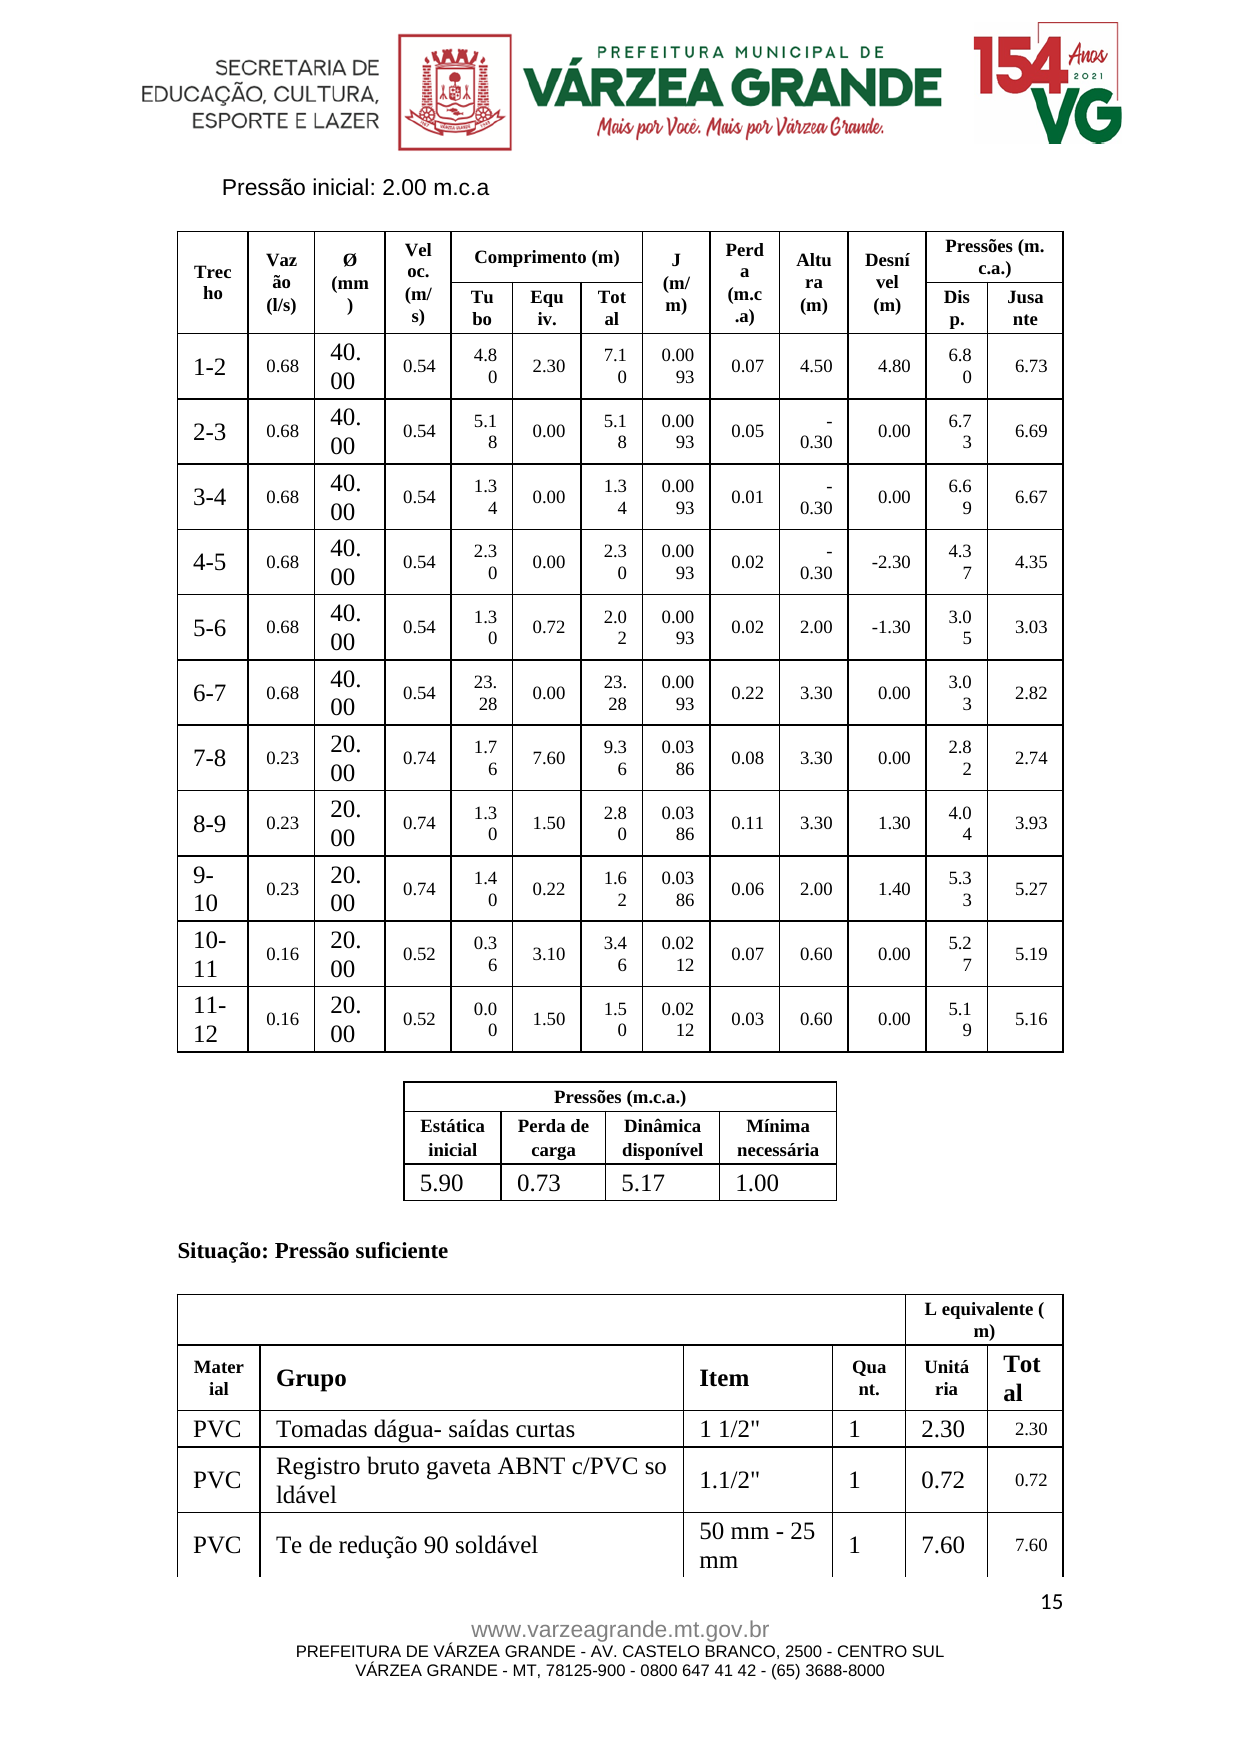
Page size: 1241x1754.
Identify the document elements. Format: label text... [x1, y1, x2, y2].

table_cell 6.73 [927, 400, 987, 463]
table_cell Perda de carga [502, 1112, 605, 1163]
table_cell 4.04 [927, 791, 987, 855]
table_cell 23.28 [582, 661, 642, 724]
table_header Pressões (m.c.a.) [927, 232, 1062, 282]
table_header Veloc. (m/s) [386, 232, 450, 332]
table_cell 5.27 [988, 857, 1062, 920]
table_cell 0.0212 [643, 987, 709, 1051]
table_cell 5-6 [178, 595, 247, 659]
table_cell 0.60 [780, 922, 847, 986]
table_cell 0.00 [513, 661, 580, 724]
table_cell 2.30 [582, 530, 642, 594]
table_cell 40.00 [315, 530, 384, 594]
table_cell 2.30 [513, 334, 580, 398]
table_cell 8-9 [178, 791, 247, 855]
table_cell 0.68 [249, 334, 314, 398]
table_cell Registro bruto gaveta ABNT c/PVC soldável [261, 1448, 683, 1512]
table_cell 5.17 [606, 1165, 719, 1200]
table_cell 1 1/2" [684, 1411, 832, 1446]
table_cell 5.27 [927, 922, 987, 986]
table_cell 10-11 [178, 922, 247, 986]
table_cell 2.30 [988, 1411, 1062, 1446]
table_cell 40.00 [315, 595, 384, 659]
table_cell 1.50 [513, 791, 580, 855]
table_cell 0.16 [249, 922, 314, 986]
table_cell 0.0093 [643, 465, 709, 528]
table_cell 0.0093 [643, 400, 709, 463]
table_cell 9-10 [178, 857, 247, 920]
table_cell 7.60 [513, 726, 580, 790]
table_cell 0.68 [249, 595, 314, 659]
table_cell 40.00 [315, 465, 384, 528]
table_cell 0.00 [849, 465, 925, 528]
table_cell 0.0386 [643, 726, 709, 790]
table_cell 2.82 [988, 661, 1062, 724]
table_cell 2.00 [780, 595, 847, 659]
table_cell Item [684, 1346, 832, 1410]
table_cell 1.00 [720, 1165, 836, 1200]
table_cell 0.00 [849, 922, 925, 986]
table_cell 1 [833, 1448, 905, 1512]
table_cell Total [988, 1346, 1062, 1410]
table_cell -0.30 [780, 400, 847, 463]
table_cell 3.30 [780, 661, 847, 724]
table_cell 2.02 [582, 595, 642, 659]
table_cell 6.69 [927, 465, 987, 528]
table_header Perda (m.c.a) [711, 232, 779, 332]
table_cell 3-4 [178, 465, 247, 528]
table_cell 3.30 [780, 791, 847, 855]
table_cell 7-8 [178, 726, 247, 790]
table_cell 6.67 [988, 465, 1062, 528]
table_cell 0.08 [711, 726, 779, 790]
table_cell Jusante [988, 283, 1062, 332]
table_cell -1.30 [849, 595, 925, 659]
table_header Altura (m) [780, 232, 847, 332]
table_cell 6.73 [988, 334, 1062, 398]
table_cell 0.72 [988, 1448, 1062, 1512]
table_cell Grupo [261, 1346, 683, 1410]
table_cell 0.00 [849, 661, 925, 724]
table_cell 0.02 [711, 595, 779, 659]
table_header Ø (mm) [315, 232, 384, 332]
picture [138, 23, 955, 160]
table_cell 40.00 [315, 400, 384, 463]
table_cell 0.00 [849, 400, 925, 463]
table_cell 0.05 [711, 400, 779, 463]
table_cell Quant. [833, 1346, 905, 1410]
table_cell 3.05 [927, 595, 987, 659]
table_cell 0.07 [711, 922, 779, 986]
table_cell 2.30 [906, 1411, 987, 1446]
table_cell 0.00 [849, 726, 925, 790]
table_cell 0.68 [249, 400, 314, 463]
table_cell 2.74 [988, 726, 1062, 790]
table_cell 9.36 [582, 726, 642, 790]
table_cell 0.68 [249, 661, 314, 724]
table_cell Equiv. [513, 283, 580, 332]
table_header Pressões (m.c.a.) [405, 1083, 836, 1111]
table_cell 0.22 [711, 661, 779, 724]
table_cell 3.93 [988, 791, 1062, 855]
table_cell 5.90 [405, 1165, 500, 1200]
table_cell 1.30 [452, 791, 512, 855]
table_cell -0.30 [780, 530, 847, 594]
table_cell 5.19 [988, 922, 1062, 986]
table_cell 0.07 [711, 334, 779, 398]
table_cell 11-12 [178, 987, 247, 1051]
table_cell 0.00 [513, 530, 580, 594]
table_cell 5.33 [927, 857, 987, 920]
table_cell 0.68 [249, 530, 314, 594]
table_cell 0.0093 [643, 530, 709, 594]
table_header L equivalente (m) [906, 1295, 1062, 1344]
table_cell 3.03 [988, 595, 1062, 659]
text Situação: Pressão suficiente [177, 1237, 1063, 1263]
table_cell 1.40 [452, 857, 512, 920]
table_cell 3.10 [513, 922, 580, 986]
table_cell 23.28 [452, 661, 512, 724]
table_header J (m/m) [643, 232, 709, 332]
table_cell 0.54 [386, 661, 450, 724]
table_cell 0.00 [513, 400, 580, 463]
table_cell 0.52 [386, 987, 450, 1051]
table_cell 1.34 [582, 465, 642, 528]
table_cell 7.60 [988, 1513, 1062, 1577]
table_cell 2.00 [780, 857, 847, 920]
table_cell 1 [833, 1411, 905, 1446]
table_cell Te de redução 90 soldável [261, 1513, 683, 1577]
table_cell 1.50 [582, 987, 642, 1051]
table_cell 0.72 [513, 595, 580, 659]
table_cell 2.82 [927, 726, 987, 790]
table_cell 6-7 [178, 661, 247, 724]
table_cell 0.54 [386, 400, 450, 463]
table_cell 6.80 [927, 334, 987, 398]
table_cell 0.74 [386, 726, 450, 790]
table_cell -2.30 [849, 530, 925, 594]
table_cell 0.54 [386, 530, 450, 594]
table_cell 5.18 [582, 400, 642, 463]
table_cell 20.00 [315, 791, 384, 855]
table_cell 0.23 [249, 791, 314, 855]
table_cell Dinâmica disponível [606, 1112, 719, 1163]
table_cell 0.0093 [643, 661, 709, 724]
table_cell Tomadas dágua- saídas curtas [261, 1411, 683, 1446]
table_cell 0.54 [386, 595, 450, 659]
table_cell 0.03 [711, 987, 779, 1051]
table_cell 0.00 [849, 987, 925, 1051]
table_header Comprimento (m) [452, 232, 642, 282]
table_cell 0.0093 [643, 595, 709, 659]
table_cell 0.23 [249, 857, 314, 920]
table_cell 0.54 [386, 465, 450, 528]
table_cell 0.0093 [643, 334, 709, 398]
table_cell 3.03 [927, 661, 987, 724]
table_cell Tubo [452, 283, 512, 332]
table_cell Unitária [906, 1346, 987, 1410]
table_cell 1.30 [849, 791, 925, 855]
table_cell 0.72 [906, 1448, 987, 1512]
table_cell 1.30 [452, 595, 512, 659]
table_cell 0.0386 [643, 857, 709, 920]
table_cell 20.00 [315, 726, 384, 790]
table_cell 0.16 [249, 987, 314, 1051]
table_cell 5.19 [927, 987, 987, 1051]
table_cell 1-2 [178, 334, 247, 398]
table_cell 2.30 [452, 530, 512, 594]
table_cell 1.50 [513, 987, 580, 1051]
table_cell 1 [833, 1513, 905, 1577]
table_cell 1.76 [452, 726, 512, 790]
table_cell 2-3 [178, 400, 247, 463]
table_cell 3.46 [582, 922, 642, 986]
table_cell 7.60 [906, 1513, 987, 1577]
table_cell Mínima necessária [720, 1112, 836, 1163]
table_cell 20.00 [315, 922, 384, 986]
table_cell 0.01 [711, 465, 779, 528]
table_header [178, 1295, 905, 1344]
table_cell 0.06 [711, 857, 779, 920]
table_cell 1.34 [452, 465, 512, 528]
table_cell 0.54 [386, 334, 450, 398]
table_cell 3.30 [780, 726, 847, 790]
text Pressão inicial: 2.00 m.c.a [177, 148, 1063, 200]
table_cell 4.35 [988, 530, 1062, 594]
table_cell 0.74 [386, 791, 450, 855]
table_cell Material [178, 1346, 259, 1410]
table_cell PVC [178, 1411, 259, 1446]
table_header Trecho [178, 232, 247, 332]
table_cell Estática inicial [405, 1112, 500, 1163]
table_cell -0.30 [780, 465, 847, 528]
table_cell 0.60 [780, 987, 847, 1051]
table_header Desnível (m) [849, 232, 925, 332]
table_cell PVC [178, 1448, 259, 1512]
table_cell 20.00 [315, 987, 384, 1051]
table_cell 5.18 [452, 400, 512, 463]
table_cell 0.36 [452, 922, 512, 986]
table_cell 0.68 [249, 465, 314, 528]
table_cell 50 mm - 25 mm [684, 1513, 832, 1577]
table_cell Total [582, 283, 642, 332]
table_cell 0.23 [249, 726, 314, 790]
table_cell 1.40 [849, 857, 925, 920]
table_cell 1.62 [582, 857, 642, 920]
table_cell 4.37 [927, 530, 987, 594]
table_cell Disp. [927, 283, 987, 332]
table_cell 40.00 [315, 334, 384, 398]
table_cell 1.1/2" [684, 1448, 832, 1512]
table_cell 6.69 [988, 400, 1062, 463]
table_cell 0.00 [452, 987, 512, 1051]
table_cell 0.00 [513, 465, 580, 528]
table_cell 0.02 [711, 530, 779, 594]
table_cell PVC [178, 1513, 259, 1577]
table_cell 5.16 [988, 987, 1062, 1051]
table_cell 4-5 [178, 530, 247, 594]
table_cell 4.80 [849, 334, 925, 398]
table_cell 0.22 [513, 857, 580, 920]
table_cell 0.74 [386, 857, 450, 920]
table_cell 4.80 [452, 334, 512, 398]
table_cell 4.50 [780, 334, 847, 398]
table_header Vazão (l/s) [249, 232, 314, 332]
table_cell 0.0386 [643, 791, 709, 855]
table_cell 0.11 [711, 791, 779, 855]
table_cell 7.10 [582, 334, 642, 398]
table_cell 2.80 [582, 791, 642, 855]
table_cell 0.73 [502, 1165, 605, 1200]
table_cell 40.00 [315, 661, 384, 724]
picture [973, 22, 1122, 144]
table_cell 0.52 [386, 922, 450, 986]
table_cell 0.0212 [643, 922, 709, 986]
table_cell 20.00 [315, 857, 384, 920]
